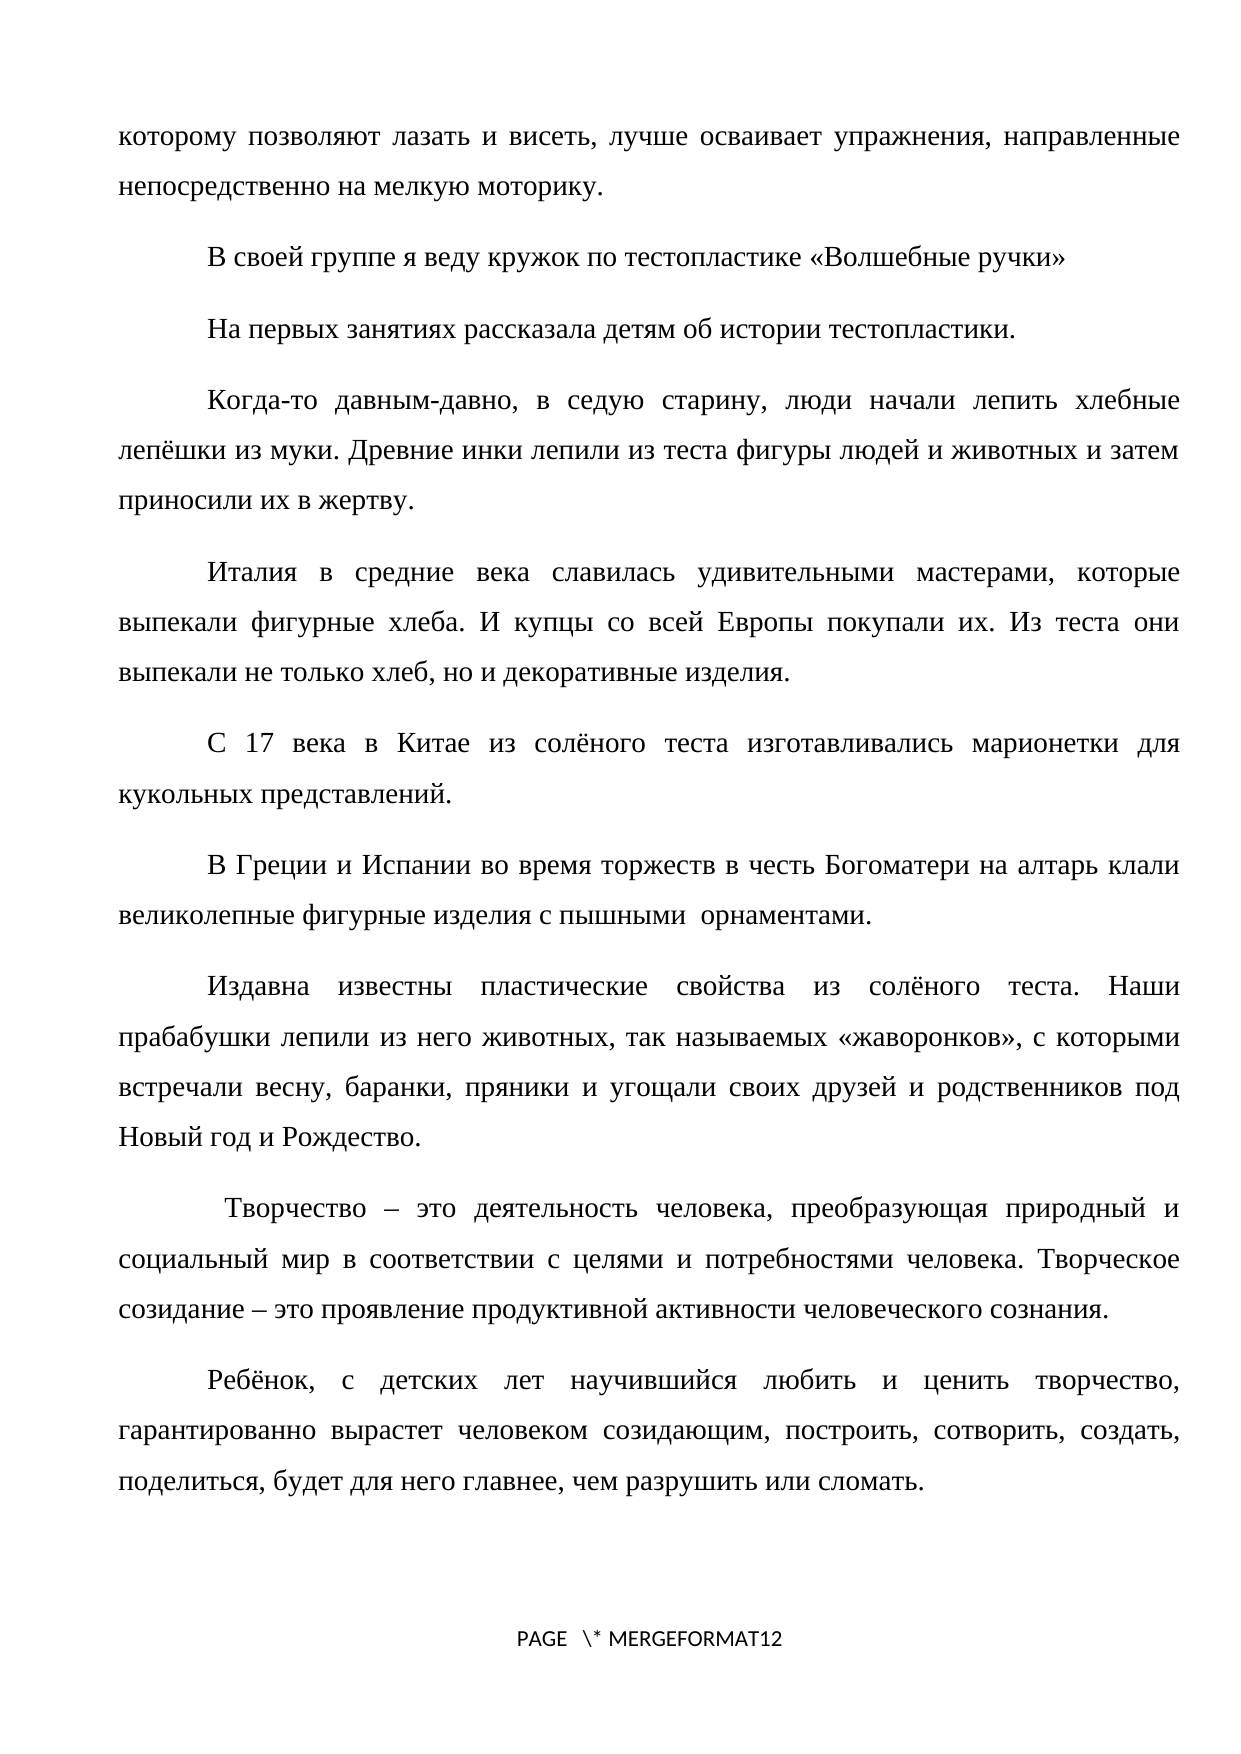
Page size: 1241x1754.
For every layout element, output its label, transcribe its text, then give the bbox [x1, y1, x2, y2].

text С 17 века в Китае из солёного теста изготавливались марионетки для кукольных представлений. [118, 725, 1181, 809]
text На первых занятиях рассказала детям об истории тестопластики. [118, 311, 1181, 344]
text Когда-то давным-давно, в седую старину, люди начали лепить хлебные лепёшки из муки. Древние инки лепили из теста фигуры людей и животных и затем приносили их в жертву. [118, 382, 1181, 516]
text Италия в средние века славилась удивительными мастерами, которые выпекали фигурные хлеба. И купцы со всей Европы покупали их. Из теста они выпекали не только хлеб, но и декоративные изделия. [118, 554, 1181, 688]
text В Греции и Испании во время торжеств в честь Богоматери на алтарь клали великолепные фигурные изделия с пышными орнаментами. [118, 847, 1181, 931]
text Издавна известны пластические свойства из солёного теста. Наши прабабушки лепили из него животных, так называемых «жаворонков», с которыми встречали весну, баранки, пряники и угощали своих друзей и родственников под Новый год и Рождество. [118, 968, 1181, 1153]
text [118, 118, 1181, 202]
text В своей группе я веду кружок по тестопластике «Волшебные ручки» [118, 239, 1181, 273]
text Ребёнок, с детских лет научившийся любить и ценить творчество, гарантированно вырастет человеком созидающим, построить, сотворить, создать, поделиться, будет для него главнее, чем разрушить или сломать. [118, 1362, 1181, 1496]
text Творчество – это деятельность человека, преобразующая природный и социальный мир в соответствии с целями и потребностями человека. Творческое созидание – это проявление продуктивной активности человеческого сознания. [118, 1190, 1181, 1324]
